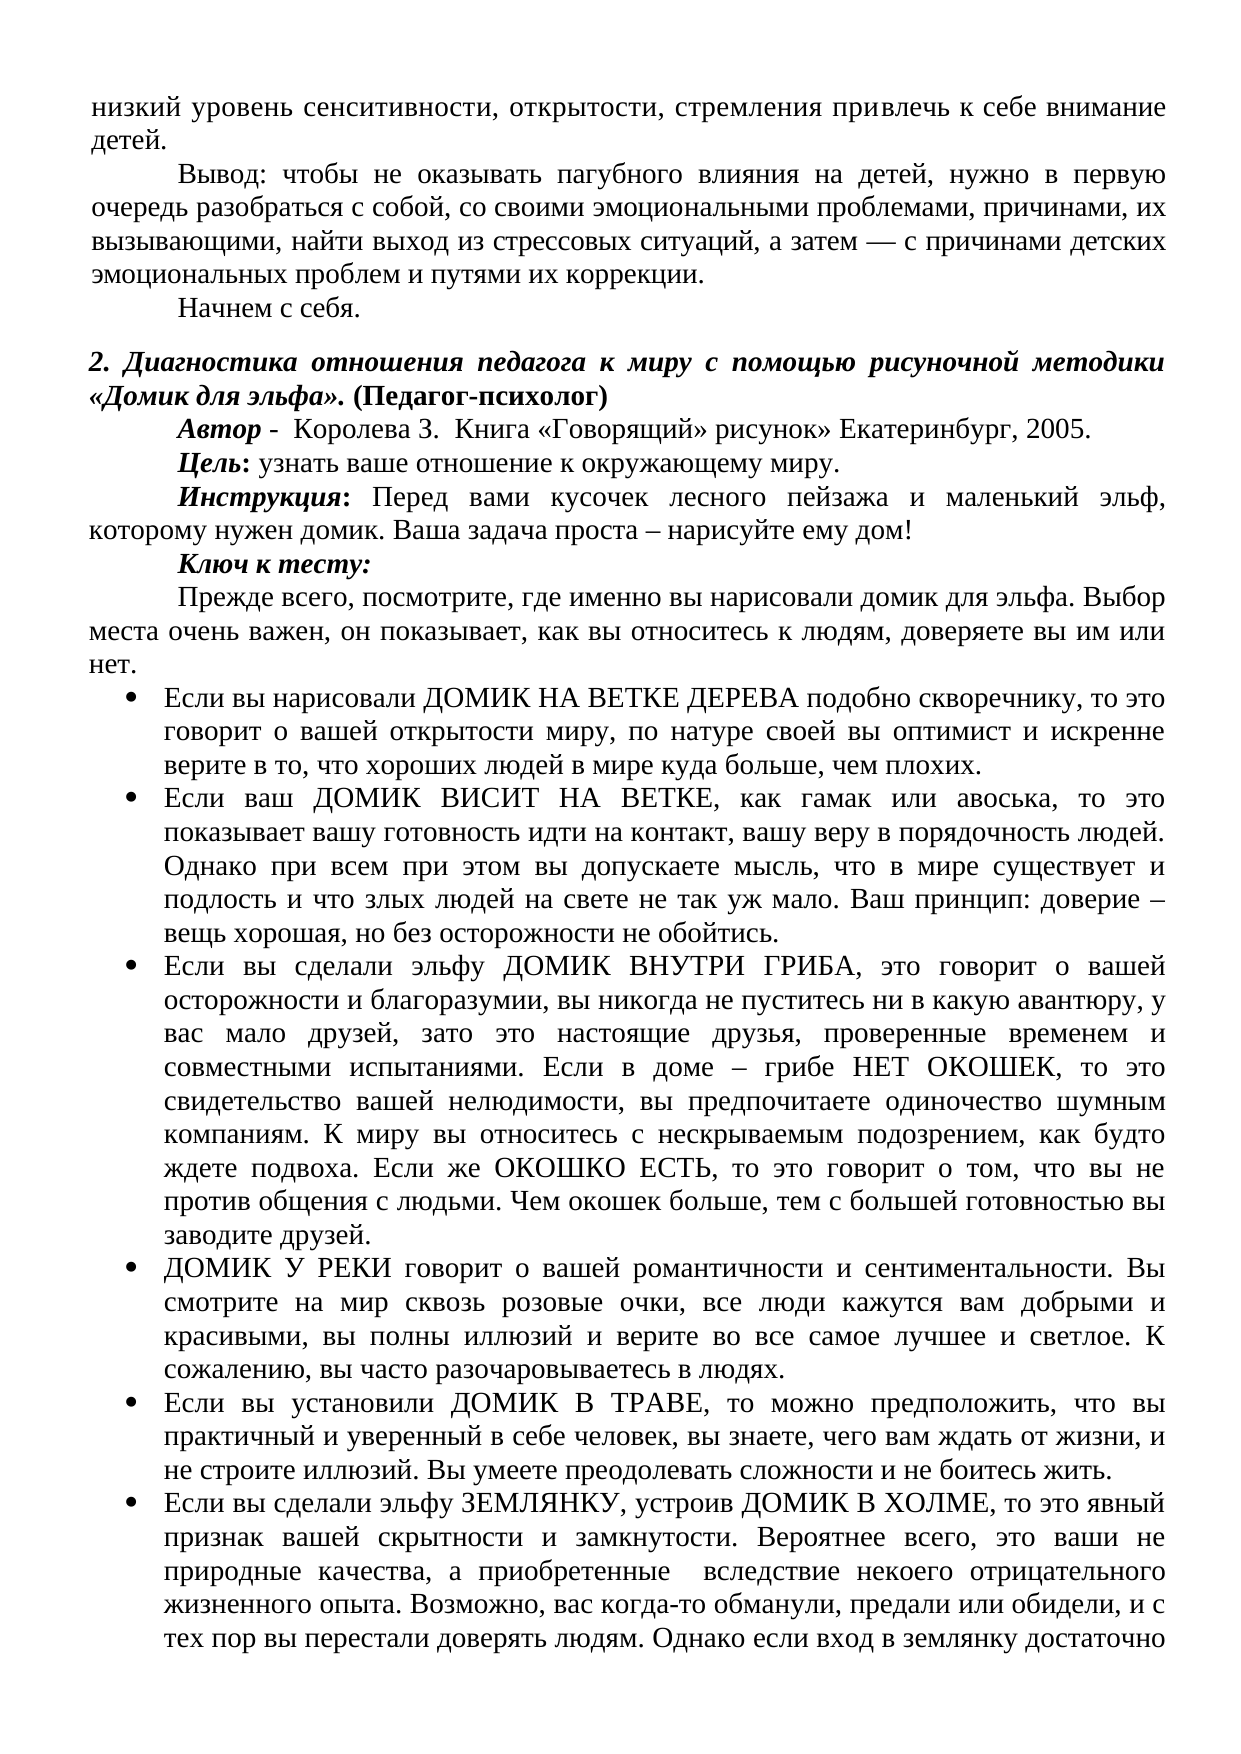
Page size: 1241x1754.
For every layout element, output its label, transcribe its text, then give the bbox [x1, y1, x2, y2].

text Вывод: чтобы не оказывать пагубного влияния на детей, нужно в первую очередь разобраться с собой, со своими эмоциональными проблемами, причинами, их вызывающими, найти выход из стрессовых ситуаций, а затем — с причинами детских эмоциональных проблем и путями их коррекции. [91, 156, 1167, 290]
text Ключ к тесту: [89, 546, 1167, 579]
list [126, 1485, 1167, 1653]
subtitle 2. Диагностика отношения педагога к миру с помощью рисуночной методики «Домик для эльфа». (Педагог-психолог) [89, 344, 1167, 412]
text Инструкция: Перед вами кусочек лесного пейзажа и маленький эльф, которому нужен домик. Ваша задача проста – нарисуйте ему дом! [89, 479, 1167, 546]
list Если вы сделали эльфу ДОМИК ВНУТРИ ГРИБА, это говорит о вашей осторожности и благоразумии, вы никогда не пуститесь ни в какую авантюру, у вас мало друзей, зато это настоящие друзья, проверенные временем и совместными испытаниями. Если в доме – грибе НЕТ ОКОШЕК, то это свидетельство вашей нелюдимости, вы предпочитаете одиночество шумным компаниям. К миру вы относитесь с нескрываемым подозрением, как будто ждете подвоха. Если же ОКОШКО ЕСТЬ, то это говорит о том, что вы не против общения с людьми. Чем окошек больше, тем с большей готовностью вы заводите друзей. [126, 948, 1167, 1250]
text Автор - Королева З. Книга «Говорящий» рисунок» Екатеринбург, 2005. [89, 412, 1167, 445]
list Если вы нарисовали ДОМИК НА ВЕТКЕ ДЕРЕВА подобно скворечнику, то это говорит о вашей открытости миру, по натуре своей вы оптимист и искренне верите в то, что хороших людей в мире куда больше, чем плохих. [126, 680, 1167, 781]
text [91, 89, 1167, 156]
text Цель: узнать ваше отношение к окружающему миру. [89, 445, 1167, 479]
text Начнем с себя. [91, 290, 1167, 324]
list Если ваш ДОМИК ВИСИТ НА ВЕТКЕ, как гамак или авоська, то это показывает вашу готовность идти на контакт, вашу веру в порядочность людей. Однако при всем при этом вы допускаете мысль, что в мире существует и подлость и что злых людей на свете не так уж мало. Ваш принцип: доверие – вещь хорошая, но без осторожности не обойтись. [126, 781, 1167, 948]
text Прежде всего, посмотрите, где именно вы нарисовали домик для эльфа. Выбор места очень важен, он показывает, как вы относитесь к людям, доверяете вы им или нет. [89, 579, 1167, 680]
list Если вы установили ДОМИК В ТРАВЕ, то можно предположить, что вы практичный и уверенный в себе человек, вы знаете, чего вам ждать от жизни, и не строите иллюзий. Вы умеете преодолевать сложности и не боитесь жить. [126, 1385, 1167, 1485]
list ДОМИК У РЕКИ говорит о вашей романтичности и сентиментальности. Вы смотрите на мир сквозь розовые очки, все люди кажутся вам добрыми и красивыми, вы полны иллюзий и верите во все самое лучшее и светлое. К сожалению, вы часто разочаровываетесь в людях. [126, 1250, 1167, 1385]
